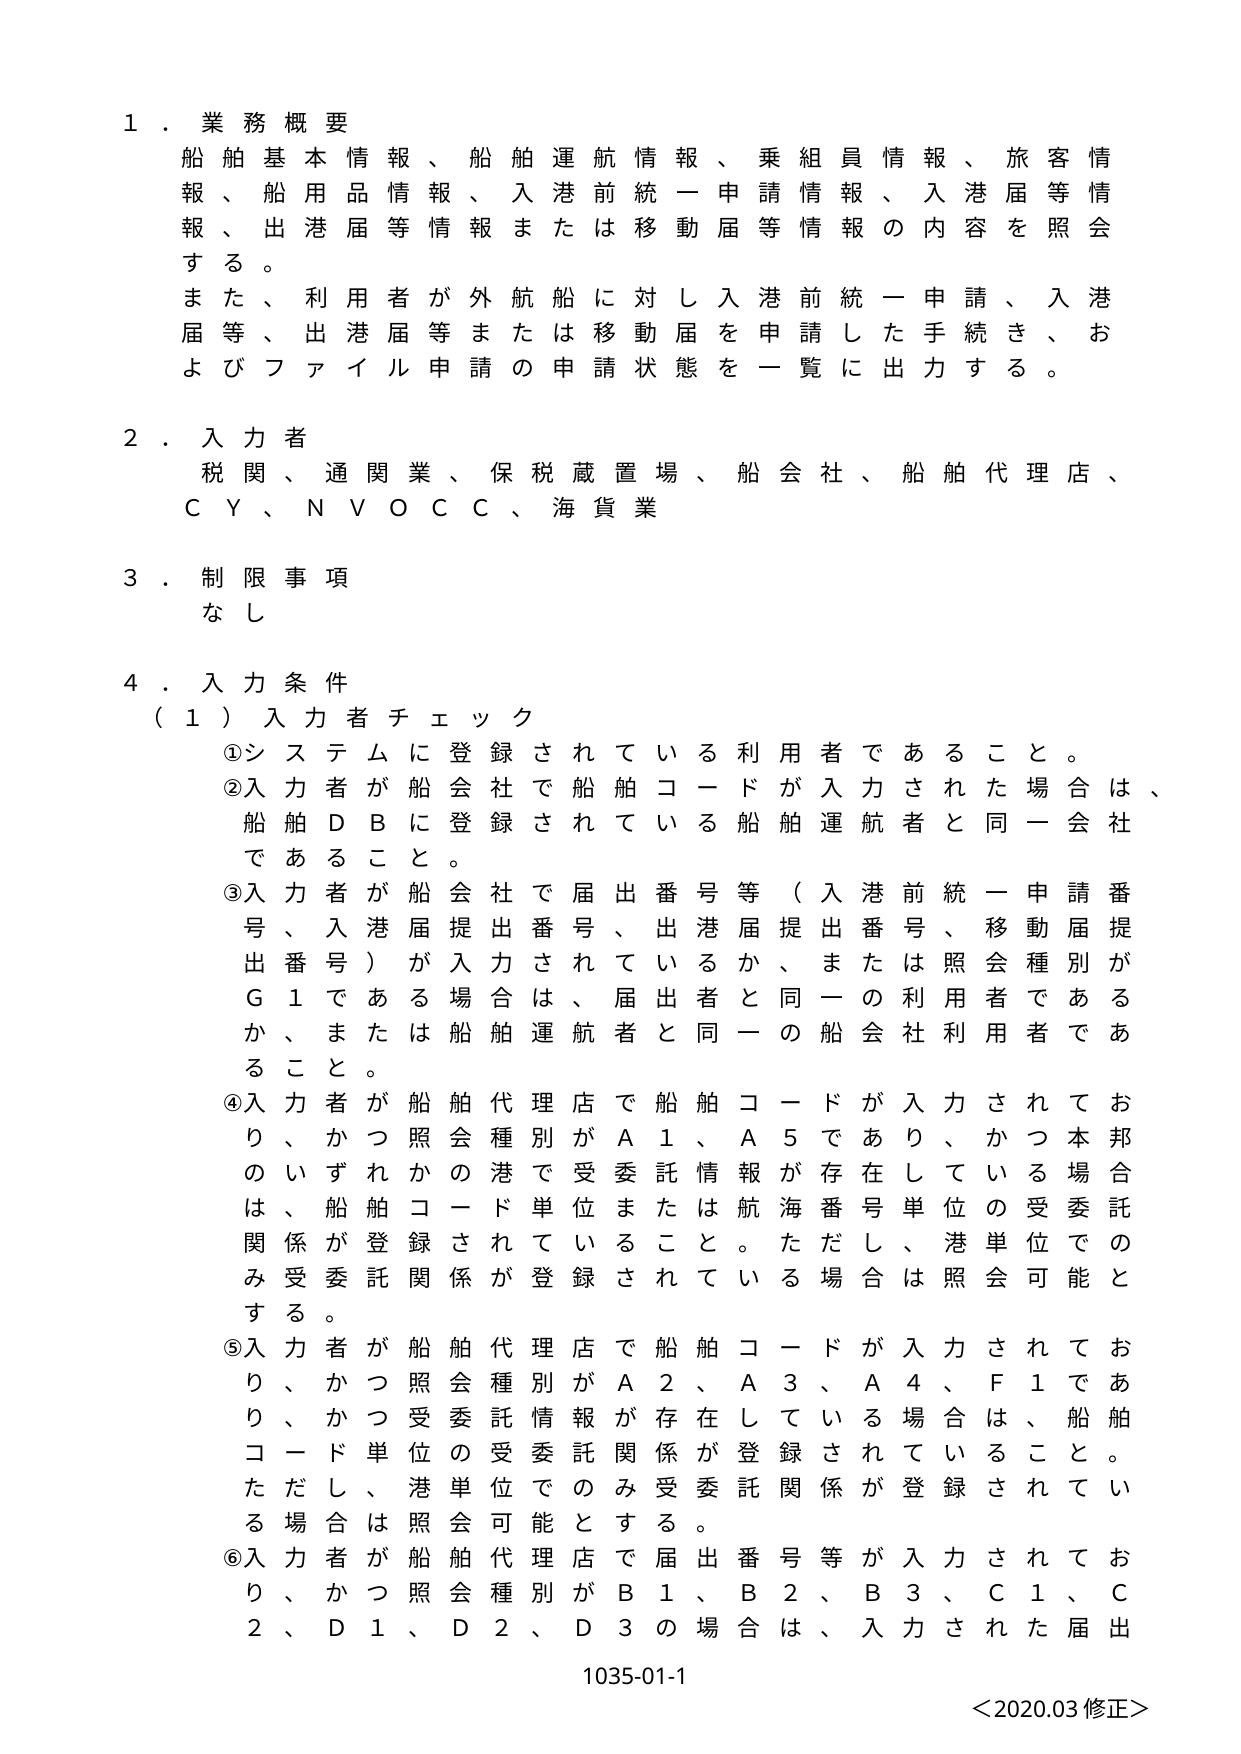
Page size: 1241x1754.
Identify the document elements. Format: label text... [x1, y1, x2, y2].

text ⑤入力者が船舶代理店で船舶コードが入力されており、かつ照会種別がＡ２、Ａ３、Ａ４、Ｆ１であり、かつ受委託情報が存在している場合は、船舶コード単位の受委託関係が登録されていること。ただし、港単位でのみ受委託関係が登録されている場合は照会可能とする。 [202, 1329, 1150, 1539]
text ２．入力者 [119, 419, 1150, 454]
text ４．入力条件 [119, 664, 1150, 699]
text ①システムに登録されている利用者であること。 [119, 734, 1150, 769]
text １．業務概要 [119, 104, 1150, 139]
text 税関、通関業、保税蔵置場、船会社、船舶代理店、ＣＹ、ＮＶＯＣＣ、海貨業 [166, 454, 1150, 524]
text ②入力者が船会社で船舶コードが入力された場合は、船舶ＤＢに登録されている船舶運航者と同一会社であること。 [202, 769, 1150, 874]
text ④入力者が船舶代理店で船舶コードが入力されており、かつ照会種別がＡ１、Ａ５であり、かつ本邦のいずれかの港で受委託情報が存在している場合は、船舶コード単位または航海番号単位の受委託関係が登録されていること。ただし、港単位でのみ受委託関係が登録されている場合は照会可能とする。 [202, 1084, 1150, 1329]
text また、利用者が外航船に対し入港前統一申請、入港届等、出港届等または移動届を申請した手続き、およびファイル申請の申請状態を一覧に出力する。 [161, 279, 1150, 384]
text ３．制限事項 [119, 559, 1150, 594]
text なし [119, 594, 1150, 629]
text 船舶基本情報、船舶運航情報、乗組員情報、旅客情報、船用品情報、入港前統一申請情報、入港届等情報、出港届等情報または移動届等情報の内容を照会する。 [161, 139, 1150, 279]
text ③入力者が船会社で届出番号等（入港前統一申請番号、入港届提出番号、出港届提出番号、移動届提出番号）が入力されているか、または照会種別がＧ１である場合は、届出者と同一の利用者であるか、または船舶運航者と同一の船会社利用者であること。 [202, 874, 1150, 1084]
text （１）入力者チェック [119, 699, 1150, 734]
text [202, 1539, 1150, 1644]
